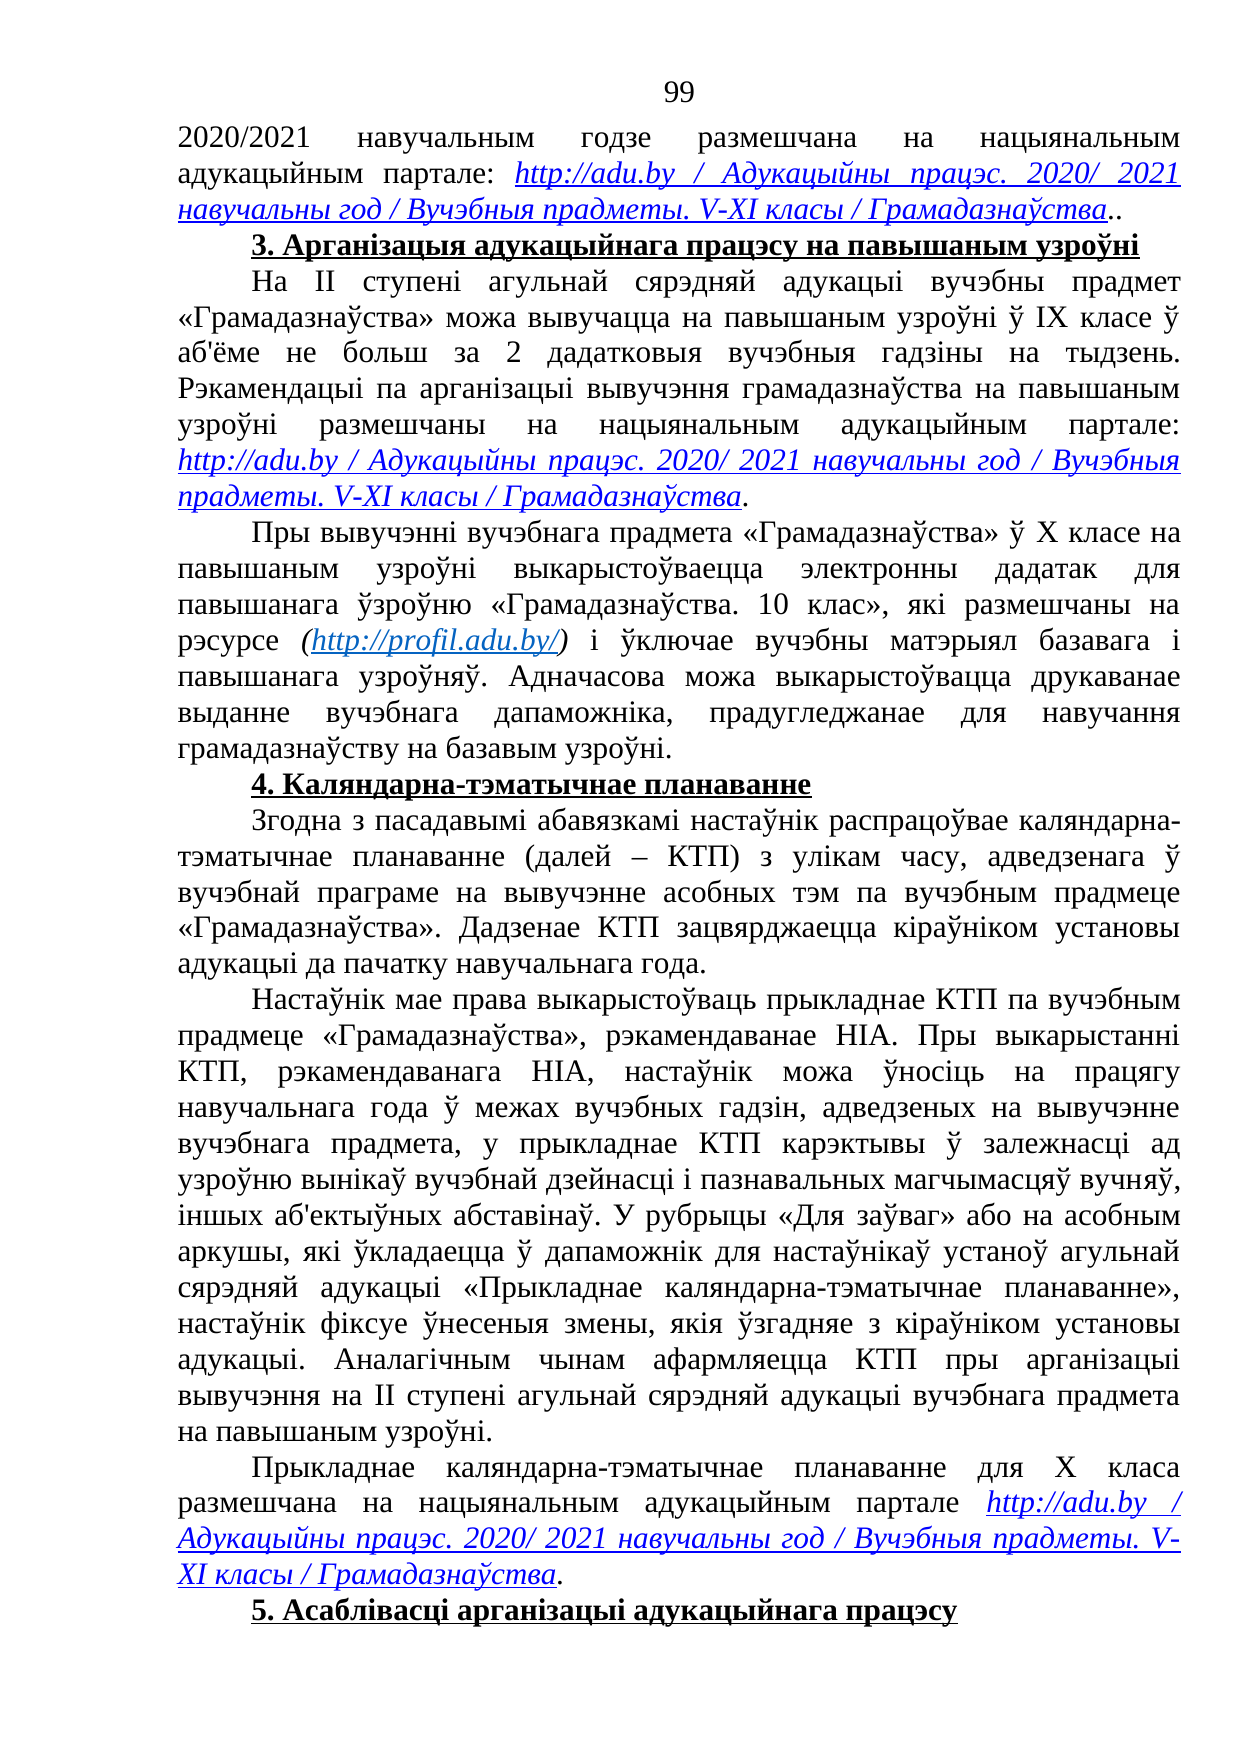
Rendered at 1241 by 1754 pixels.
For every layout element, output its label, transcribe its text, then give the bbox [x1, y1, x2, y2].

text Згодна з пасадавымі абавязкамі настаўнік распрацоўвае каляндарна-тэматычнае планаванне (далей – КТП) з улікам часу, адведзенага ў вучэбнай праграме на вывучэнне асобных тэм па вучэбным прадмеце «Грамадазнаўства». Дадзенае КТП зацвярджаецца кіраўніком установы адукацыі да пачатку навучальнага года. [177, 801, 1181, 981]
text Прыкладнае каляндарна-тэматычнае планаванне для X класа размешчана на нацыянальным адукацыйным партале http://adu.by / Адукацыйны працэс. 2020/ 2021 навучальны год / Вучэбныя прадметы. V-XI класы / Грамадазнаўства. [177, 1448, 1181, 1551]
text Пры вывучэнні вучэбнага прадмета «Грамадазнаўства» ў X класе на павышаным узроўні выкарыстоўваецца электронны дадатак для павышанага ўзроўню «Грамадазнаўства. 10 клас», які размешчаны на рэсурсе (http://profil.adu.by/) і ўключае вучэбны матэрыял базавага і павышанага узроўняў. Адначасова можа выкарыстоўвацца друкаванае выданне вучэбнага дапаможніка, прадугледжанае для навучання грамадазнаўству на базавым узроўні. [177, 513, 1181, 765]
text 5. Асаблівасці арганізацыі адукацыйнага працэсу [177, 1592, 1181, 1627]
text Настаўнік мае права выкарыстоўваць прыкладнае КТП па вучэбным прадмеце «Грамадазнаўства», рэкамендаванае НІА. Пры выкарыстанні КТП, рэкамендаванага НІА, настаўнік можа ўносіць на працягу навучальнага года ў межах вучэбных гадзін, адведзеных на вывучэнне вучэбнага прадмета, у прыкладнае КТП карэктывы ў залежнасці ад узроўню вынікаў вучэбнай дзейнасці і пазнавальных магчымасцяў вучняў, іншых аб'ектыўных абставінаў. У рубрыцы «Для заўваг» або на асобным аркушы, які ўкладаецца ў дапаможнік для настаўнікаў устаноў агульнай сярэдняй адукацыі «Прыкладнае каляндарна-тэматычнае планаванне», настаўнік фіксуе ўнесеныя змены, якія ўзгадняе з кіраўніком установы адукацыі. Аналагічным чынам афармляецца КТП пры арганізацыі вывучэння на II ступені агульнай сярэдняй адукацыі вучэбнага прадмета на павышаным узроўні. [177, 981, 1181, 1448]
text На II ступені агульнай сярэдняй адукацыі вучэбны прадмет «Грамадазнаўства» можа вывучацца на павышаным узроўні ў IX класе ў аб'ёме не больш за 2 дадатковыя вучэбныя гадзіны на тыдзень. Рэкамендацыі па арганізацыі вывучэння грамадазнаўства на павышаным узроўні размешчаны на нацыянальным адукацыйным партале: http://adu.by / Адукацыйны працэс. 2020/ 2021 навучальны год / Вучэбныя прадметы. V-XI класы / Грамадазнаўства. [177, 474, 1181, 513]
text На II ступені агульнай сярэдняй адукацыі вучэбны прадмет «Грамадазнаўства» можа вывучацца на павышаным узроўні ў IX класе ў аб'ёме не больш за 2 дадатковыя вучэбныя гадзіны на тыдзень. Рэкамендацыі па арганізацыі вывучэння грамадазнаўства на павышаным узроўні размешчаны на нацыянальным адукацыйным партале: http://adu.by / Адукацыйны працэс. 2020/ 2021 навучальны год / Вучэбныя прадметы. V-XI класы / Грамадазнаўства. [177, 262, 1181, 473]
text 3. Арганізацыя адукацыйнага працэсу на павышаным узроўні [177, 226, 1181, 262]
text 4. Каляндарна-тэматычнае планаванне [177, 765, 1181, 801]
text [177, 118, 1181, 226]
text Прыкладнае каляндарна-тэматычнае планаванне для X класа размешчана на нацыянальным адукацыйным партале http://adu.by / Адукацыйны працэс. 2020/ 2021 навучальны год / Вучэбныя прадметы. V-XI класы / Грамадазнаўства. [177, 1552, 1181, 1592]
